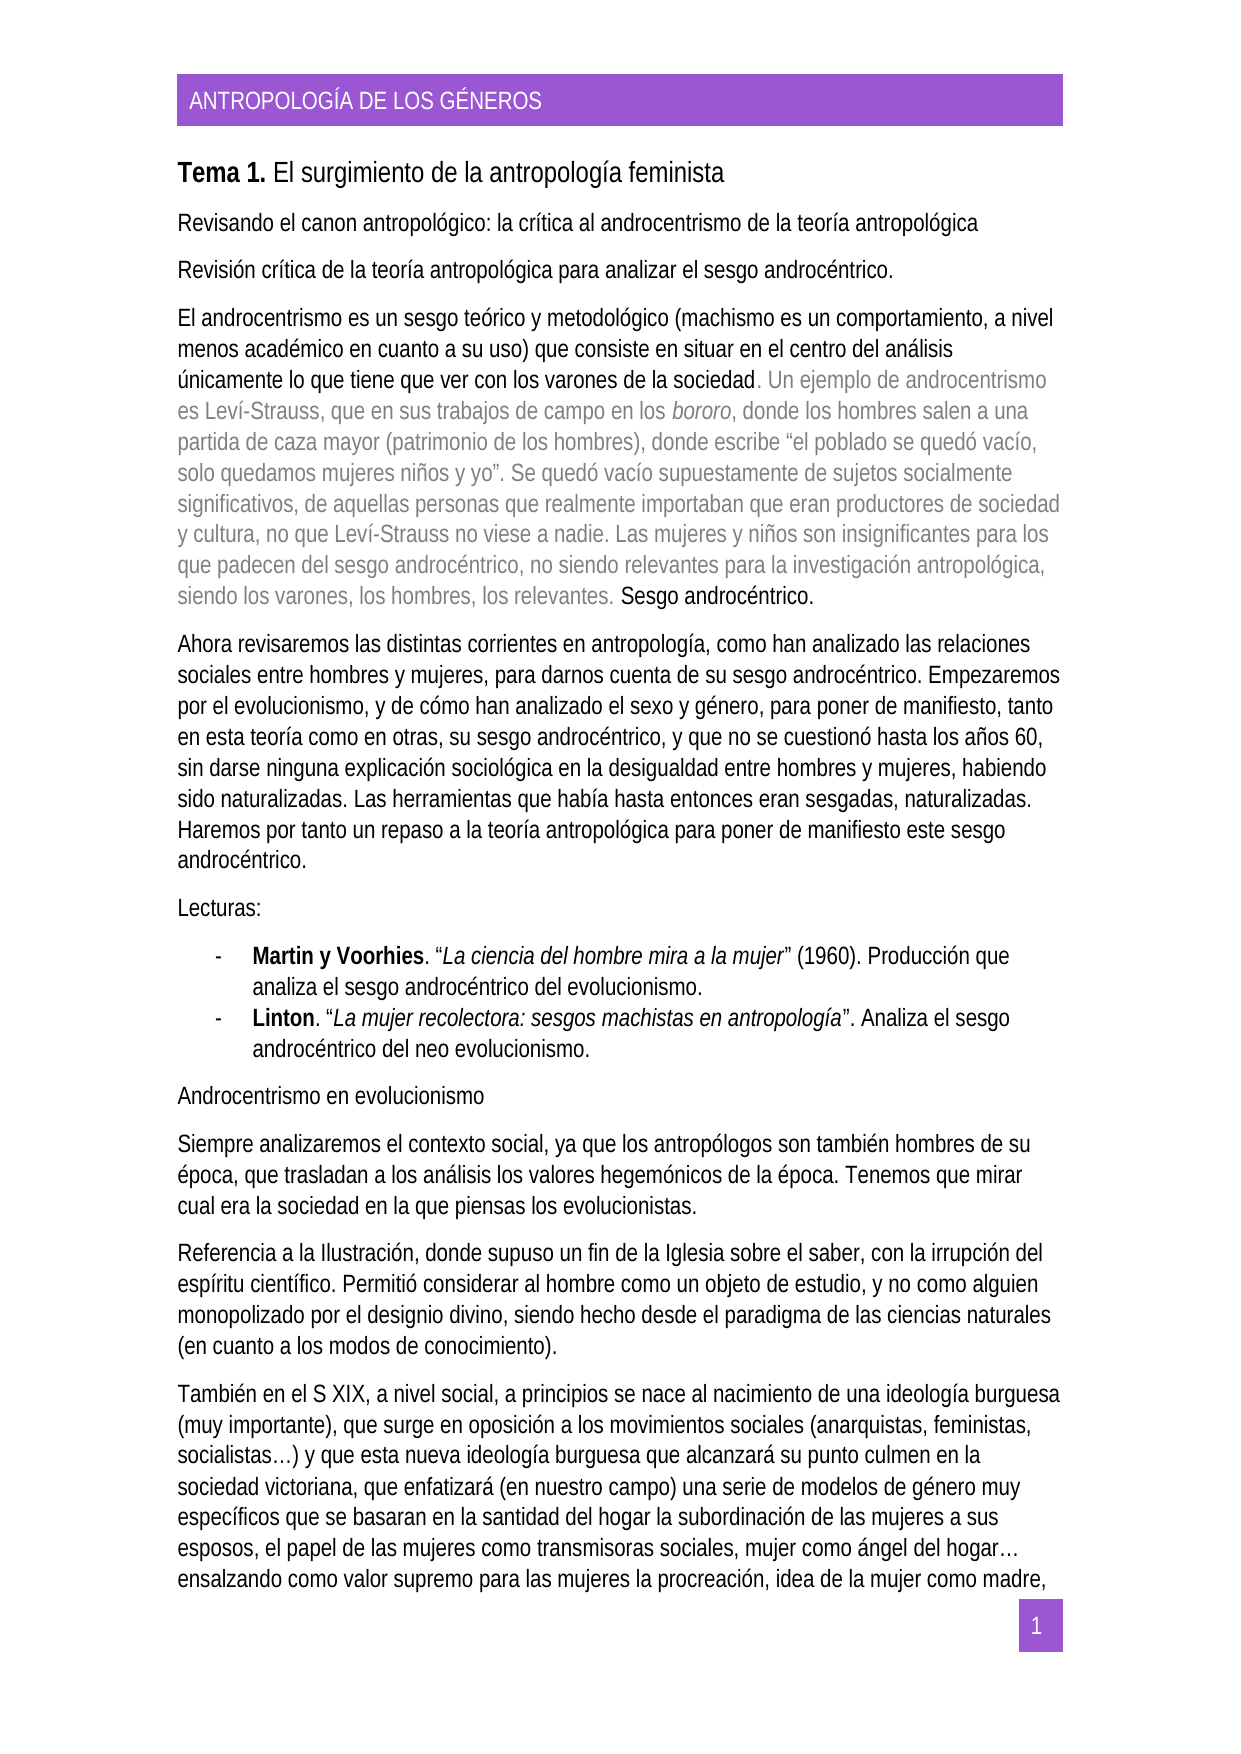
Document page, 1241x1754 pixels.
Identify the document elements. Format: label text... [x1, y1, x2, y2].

text El androcentrismo es un sesgo teórico y metodológico (machismo es un comportamiento, a nivel menos académico en cuanto a su uso) que consiste en situar en el centro del análisis únicamente lo que tiene que ver con los varones de la sociedad. Un ejemplo de androcentrismo es Leví-Strauss, que en sus trabajos de campo en los bororo, donde los hombres salen a una partida de caza mayor (patrimonio de los hombres), donde escribe “el poblado se quedó vacío, solo quedamos mujeres niños y yo”. Se quedó vacío supuestamente de sujetos socialmente significativos, de aquellas personas que realmente importaban que eran productores de sociedad y cultura, no que Leví-Strauss no viese a nadie. Las mujeres y niños son insignificantes para los que padecen del sesgo androcéntrico, no siendo relevantes para la investigación antropológica, siendo los varones, los hombres, los relevantes. Sesgo androcéntrico. [177, 303, 1063, 610]
text Siempre analizaremos el contexto social, ya que los antropólogos son también hombres de su época, que trasladan a los análisis los valores hegemónicos de la época. Tenemos que mirar cual era la sociedad en la que piensas los evolucionistas. [177, 1129, 1063, 1219]
list Martin y Voorhies. “La ciencia del hombre mira a la mujer” (1960). Producción que analiza el sesgo androcéntrico del evolucionismo. [215, 941, 1063, 1000]
list Linton. “La mujer recolectora: sesgos machistas en antropología”. Analiza el sesgo androcéntrico del neo evolucionismo. [215, 1003, 1063, 1062]
text Androcentrismo en evolucionismo [177, 1081, 1063, 1110]
text Referencia a la Ilustración, donde supuso un fin de la Iglesia sobre el saber, con la irrupción del espíritu científico. Permitió considerar al hombre como un objeto de estudio, y no como alguien monopolizado por el designio divino, siendo hecho desde el paradigma de las ciencias naturales (en cuanto a los modos de conocimiento). [177, 1238, 1063, 1360]
text Revisando el canon antropológico: la crítica al androcentrismo de la teoría antropológica [177, 208, 1063, 236]
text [177, 1379, 1063, 1593]
text Revisión crítica de la teoría antropológica para analizar el sesgo androcéntrico. [177, 255, 1063, 284]
text Tema 1. El surgimiento de la antropología feminista [177, 155, 1063, 188]
text Lecturas: [177, 893, 1063, 922]
text Ahora revisaremos las distintas corrientes en antropología, como han analizado las relaciones sociales entre hombres y mujeres, para darnos cuenta de su sesgo androcéntrico. Empezaremos por el evolucionismo, y de cómo han analizado el sexo y género, para poner de manifiesto, tanto en esta teoría como en otras, su sesgo androcéntrico, y que no se cuestionó hasta los años 60, sin darse ninguna explicación sociológica en la desigualdad entre hombres y mujeres, habiendo sido naturalizadas. Las herramientas que había hasta entonces eran sesgadas, naturalizadas. Haremos por tanto un repaso a la teoría antropológica para poner de manifiesto este sesgo androcéntrico. [177, 629, 1063, 874]
